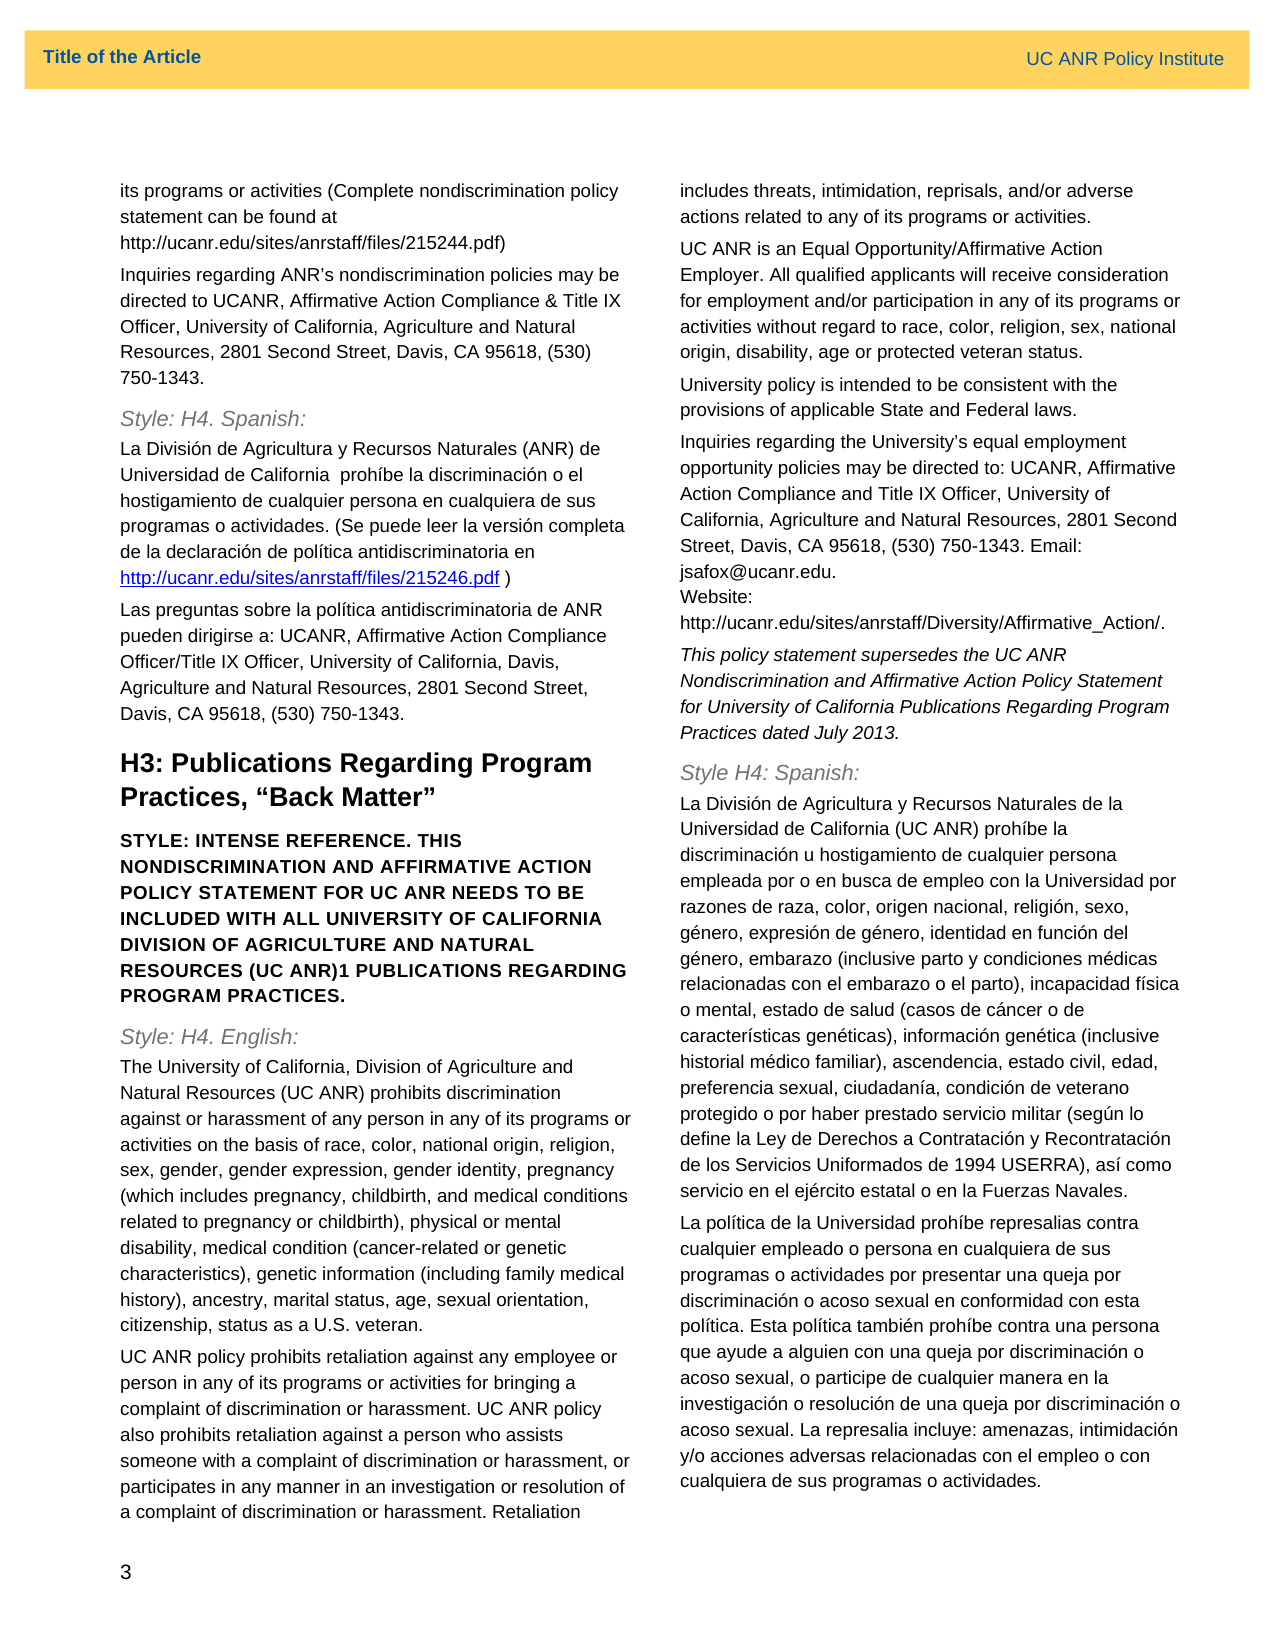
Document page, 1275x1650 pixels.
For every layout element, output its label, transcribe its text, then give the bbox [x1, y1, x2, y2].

text UC ANR policy prohibits retaliation against any employee or person in any of its programs or activities for bringing a complaint of discrimination or harassment. UC ANR policy also prohibits retaliation against a person who assists someone with a complaint of discrimination or harassment, or participates in any manner in an investigation or resolution of a complaint of discrimination or harassment. Retaliation includes threats, intimidation, reprisals, and/or adverse actions related to any of its programs or activities. [120, 1346, 631, 1523]
subtitle Style H4: Spanish: [680, 760, 1200, 785]
subtitle H3: Publications Regarding Program Practices, “Back Matter” [120, 747, 640, 812]
text University policy is intended to be consistent with the provisions of applicable State and Federal laws. [680, 373, 1191, 421]
subtitle Style: H4. English: [120, 1023, 640, 1049]
text La política de la Universidad prohíbe represalias contra cualquier empleado o persona en cualquiera de sus programas o actividades por presentar una queja por discriminación o acoso sexual en conformidad con esta política. Esta política también prohíbe contra una persona que ayude a alguien con una queja por discriminación o acoso sexual, o participe de cualquier manera en la investigación o resolución de una queja por discriminación o acoso sexual. La represalia incluye: amenazas, intimidación y/o acciones adversas relacionadas con el empleo o con cualquiera de sus programas o actividades. [680, 1212, 1191, 1492]
text Inquiries regarding ANR’s nondiscrimination policies may be directed to UCANR, Affirmative Action Compliance & Title IX Officer, University of California, Agriculture and Natural Resources, 2801 Second Street, Davis, CA 95618, (530) 750-1343. [120, 264, 631, 389]
text The University of California, Division of Agriculture and Natural Resources (UC ANR) prohibits discrimination against or harassment of any person in any of its programs or activities on the basis of race, color, national origin, religion, sex, gender, gender expression, gender identity, pregnancy (which includes pregnancy, childbirth, and medical conditions related to pregnancy or childbirth), physical or mental disability, medical condition (cancer-related or genetic characteristics), genetic information (including family medical history), ancestry, marital status, age, sexual orientation, citizenship, status as a U.S. veteran. [120, 1056, 631, 1336]
text La División de Agricultura y Recursos Naturales (ANR) de Universidad de California prohíbe la discriminación o el hostigamiento de cualquier persona en cualquiera de sus programas o actividades. (Se puede leer la versión completa de la declaración de política antidiscriminatoria en http://ucanr.edu/sites/anrstaff/files/215246.pdf ) [120, 438, 631, 588]
text UC ANR is an Equal Opportunity/Affirmative Action Employer. All qualified applicants will receive consideration for employment and/or participation in any of its programs or activities without regard to race, color, religion, sex, national origin, disability, age or protected veteran status. [680, 238, 1191, 363]
text Las preguntas sobre la política antidiscriminatoria de ANR pueden dirigirse a: UCANR, Affirmative Action Compliance Officer/Title IX Officer, University of California, Davis, Agriculture and Natural Resources, 2801 Second Street, Davis, CA 95618, (530) 750-1343. [120, 599, 631, 724]
subtitle Style: H4. Spanish: [120, 405, 640, 431]
text La División de Agricultura y Recursos Naturales de la Universidad de California (UC ANR) prohíbe la discriminación u hostigamiento de cualquier persona empleada por o en busca de empleo con la Universidad por razones de raza, color, origen nacional, religión, sexo, género, expresión de género, identidad en función del género, embarazo (inclusive parto y condiciones médicas relacionadas con el embarazo o el parto), incapacidad física o mental, estado de salud (casos de cáncer o de características genéticas), información genética (inclusive historial médico familiar), ascendencia, estado civil, edad, preferencia sexual, ciudadanía, condición de veterano protegido o por haber prestado servicio militar (según lo define la Ley de Derechos a Contratación y Recontratación de los Servicios Uniformados de 1994 USERRA), así como servicio en el ejército estatal o en la Fuerzas Navales. [680, 792, 1191, 1201]
text Inquiries regarding the University’s equal employment opportunity policies may be directed to: UCANR, Affirmative Action Compliance and Title IX Officer, University of California, Agriculture and Natural Resources, 2801 Second Street, Davis, CA 95618, (530) 750-1343. Email: jsafox@ucanr.edu. Website: http://ucanr.edu/sites/anrstaff/Diversity/Affirmative_Action/. [680, 431, 1191, 634]
text Style: intense reference. This Nondiscrimination and Affirmative Action policy statement for UC ANR needs to be included with all University of California Division of Agriculture and Natural Resources (UC ANR) publications regarding program practices. [120, 830, 631, 1007]
text This policy statement supersedes the UC ANR Nondiscrimination and Affirmative Action Policy Statement for University of California Publications Regarding Program Practices dated July 2013. [680, 644, 1191, 743]
